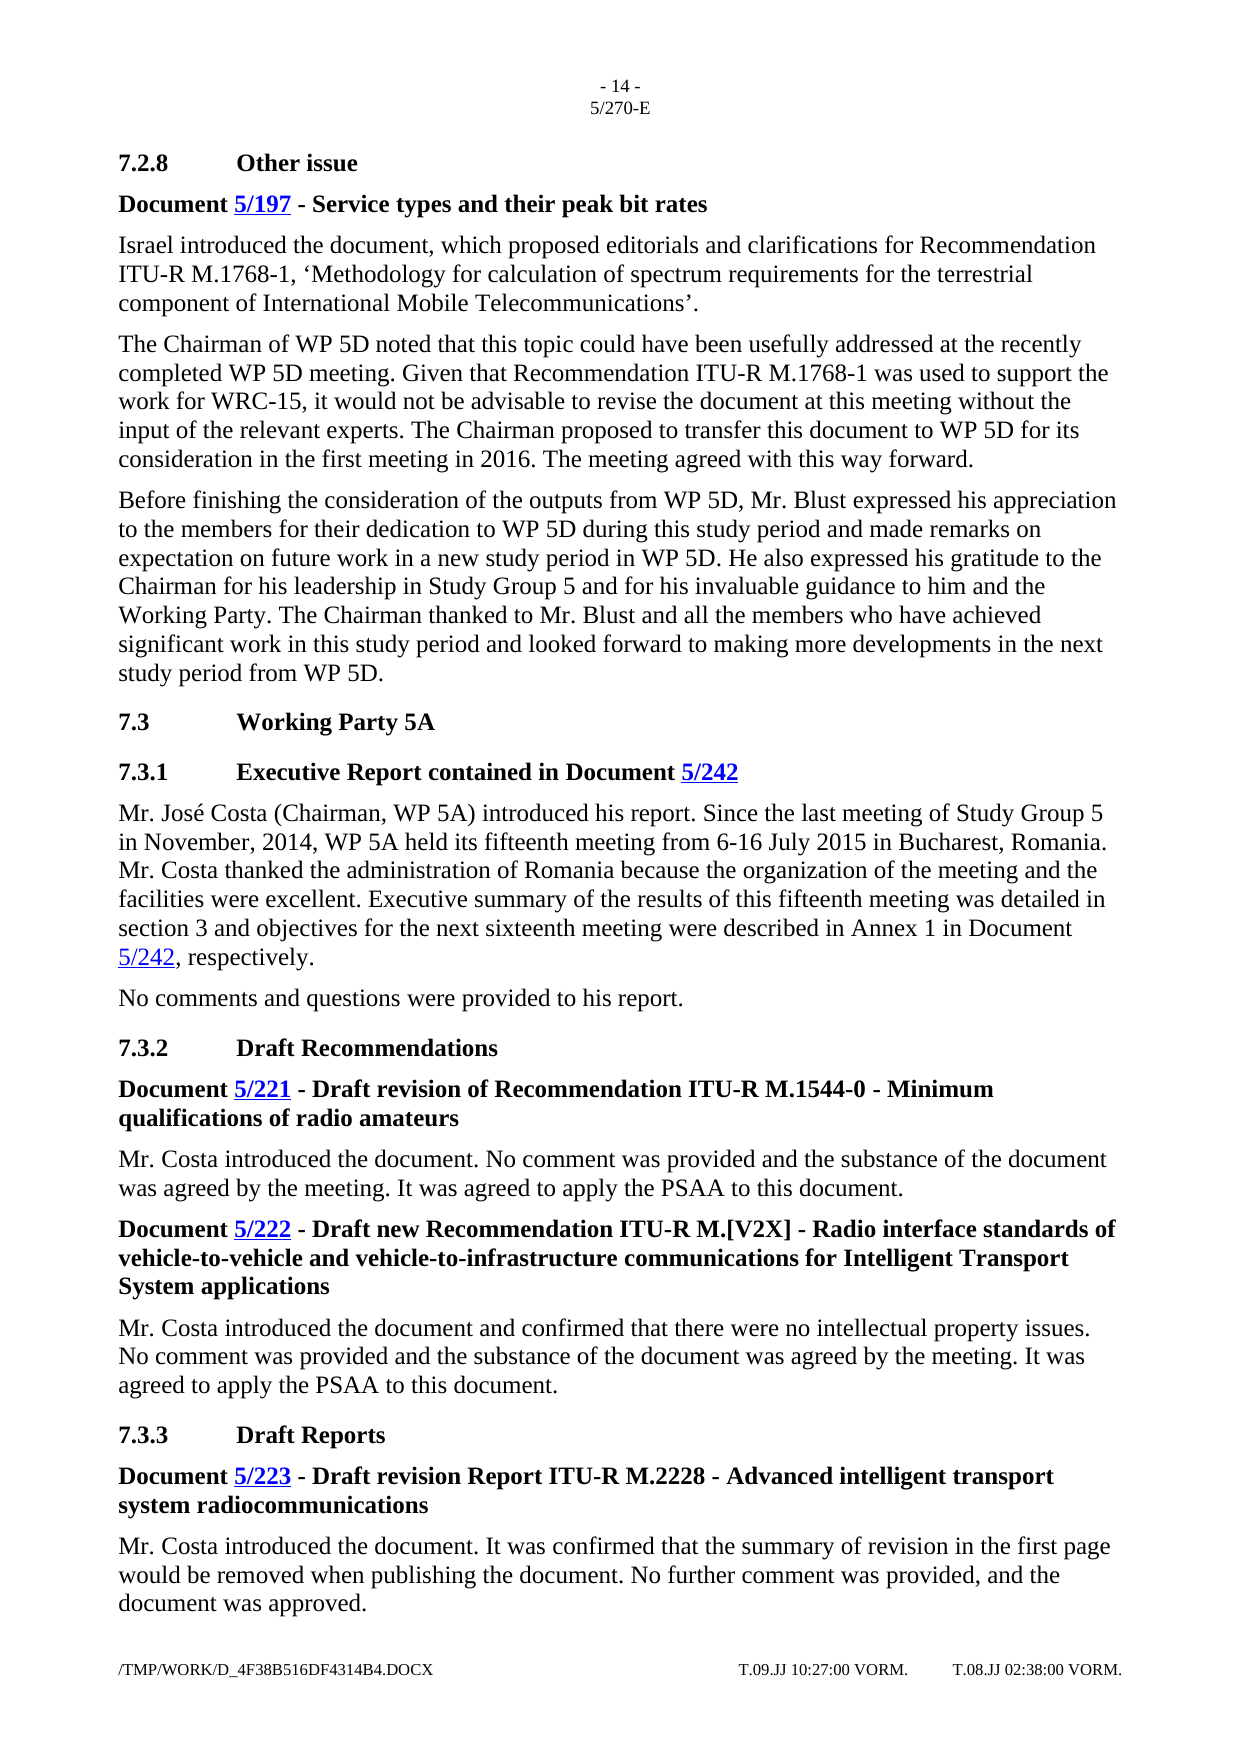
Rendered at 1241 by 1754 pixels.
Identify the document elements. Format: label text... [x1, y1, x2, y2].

subtitle 7.3 Working Party 5A [118, 707, 1122, 736]
text The Chairman of WP 5D noted that this topic could have been usefully addressed at the recently completed WP 5D meeting. Given that Recommendation ITU-R M.1768-1 was used to support the work for WRC-15, it would not be advisable to revise the document at this meeting without the input of the relevant experts. The Chairman proposed to transfer this document to WP 5D for its consideration in the first meeting in 2016. The meeting agreed with this way forward. [118, 329, 1122, 473]
subtitle 7.3.1 Executive Report contained in Document 5/242 [118, 757, 1122, 786]
text Document 5/197 - Service types and their peak bit rates [118, 189, 1122, 218]
text Israel introduced the document, which proposed editorials and clarifications for Recommendation ITU-R M.1768-1, ‘Methodology for calculation of spectrum requirements for the terrestrial component of International Mobile Telecommunications’. [118, 230, 1122, 316]
subtitle 7.2.8 Other issue [118, 148, 1122, 176]
text Document 5/221 - Draft revision of Recommendation ITU-R M.1544-0 - Minimum qualifications of radio amateurs [118, 1074, 1122, 1131]
subtitle 7.3.2 Draft Recommendations [118, 1033, 1122, 1061]
text No comments and questions were provided to his report. [118, 983, 1122, 1012]
subtitle 7.3.3 Draft Reports [118, 1420, 1122, 1448]
text Mr. Costa introduced the document. No comment was provided and the substance of the document was agreed by the meeting. It was agreed to apply the PSAA to this document. [118, 1144, 1122, 1201]
text Before finishing the consideration of the outputs from WP 5D, Mr. Blust expressed his appreciation to the members for their dedication to WP 5D during this study period and made remarks on expectation on future work in a new study period in WP 5D. He also expressed his gratitude to the Chairman for his leadership in Study Group 5 and for his invaluable guidance to him and the Working Party. The Chairman thanked to Mr. Blust and all the members who have achieved significant work in this study period and looked forward to making more developments in the next study period from WP 5D. [118, 485, 1122, 686]
text Mr. Costa introduced the document and confirmed that there were no intellectual property issues. No comment was provided and the substance of the document was agreed by the meeting. It was agreed to apply the PSAA to this document. [118, 1313, 1122, 1399]
text Mr. Costa introduced the document. It was confirmed that the summary of revision in the first page would be removed when publishing the document. No further comment was provided, and the document was approved. [118, 1531, 1122, 1617]
text Document 5/222 - Draft new Recommendation ITU-R M.[V2X] - Radio interface standards of vehicle-to-vehicle and vehicle-to-infrastructure communications for Intelligent Transport System applications [118, 1214, 1122, 1300]
text Document 5/223 - Draft revision Report ITU-R M.2228 - Advanced intelligent transport system radiocommunications [118, 1461, 1122, 1518]
text Mr. José Costa (Chairman, WP 5A) introduced his report. Since the last meeting of Study Group 5 in November, 2014, WP 5A held its fifteenth meeting from 6-16 July 2015 in Bucharest, Romania. Mr. Costa thanked the administration of Romania because the organization of the meeting and the facilities were excellent. Executive summary of the results of this fifteenth meeting was detailed in section 3 and objectives for the next sixteenth meeting were described in Annex 1 in Document 5/242, respectively. [118, 798, 1122, 971]
